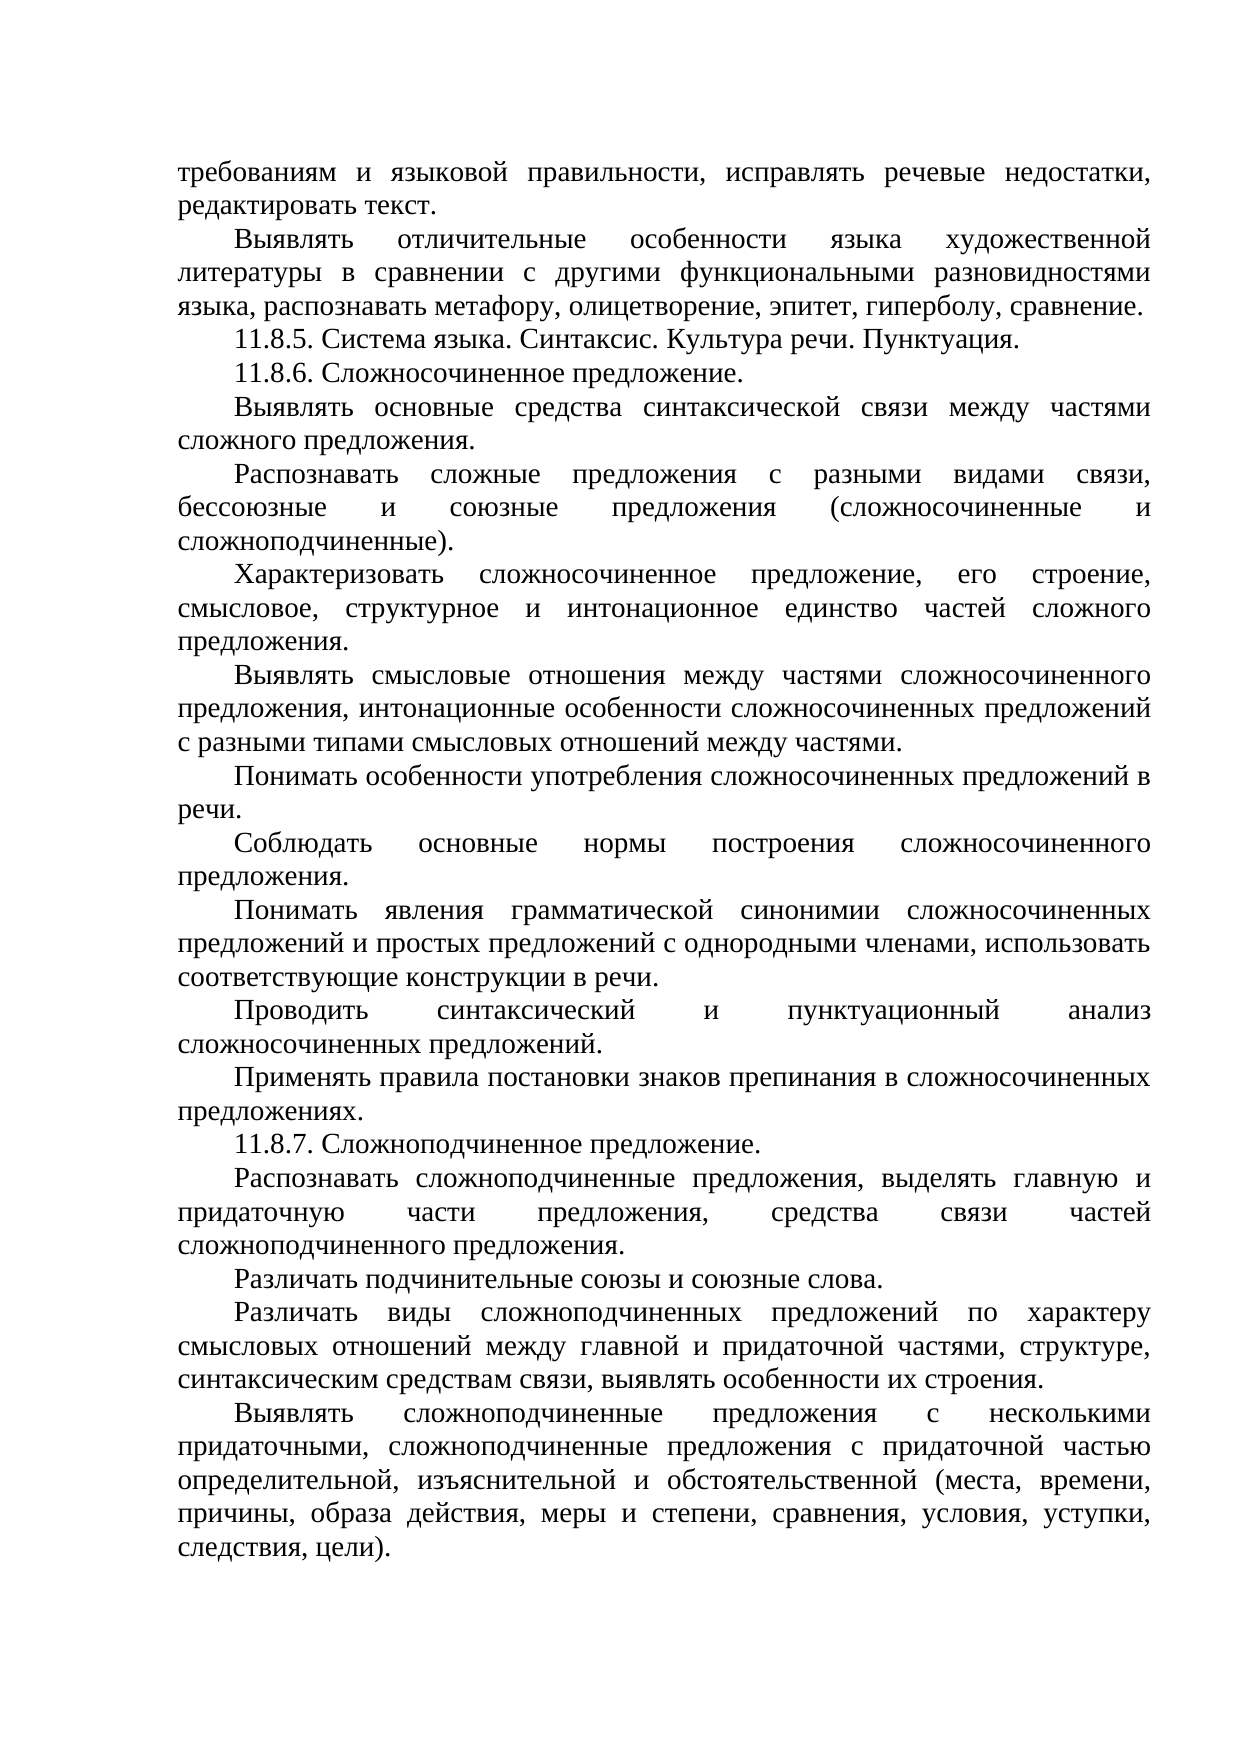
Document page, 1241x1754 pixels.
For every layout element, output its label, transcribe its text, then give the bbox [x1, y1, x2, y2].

text 11.8.5. Система языка. Синтаксис. Культура речи. Пунктуация. [177, 322, 1152, 355]
text Понимать явления грамматической синонимии сложносочиненных предложений и простых предложений с однородными членами, использовать соответствующие конструкции в речи. [177, 892, 1152, 992]
text Выявлять смысловые отношения между частями сложносочиненного предложения, интонационные особенности сложносочиненных предложений с разными типами смысловых отношений между частями. [177, 657, 1152, 758]
text Проводить синтаксический и пунктуационный анализ сложносочиненных предложений. [177, 992, 1152, 1059]
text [177, 154, 1152, 221]
text Распознавать сложные предложения с разными видами связи, бессоюзные и союзные предложения (сложносочиненные и сложноподчиненные). [177, 456, 1152, 556]
text Выявлять сложноподчиненные предложения с несколькими придаточными, сложноподчиненные предложения с придаточной частью определительной, изъяснительной и обстоятельственной (места, времени, причины, образа действия, меры и степени, сравнения, условия, уступки, следствия, цели). [177, 1395, 1152, 1563]
text Различать виды сложноподчиненных предложений по характеру смысловых отношений между главной и придаточной частями, структуре, синтаксическим средствам связи, выявлять особенности их строения. [177, 1294, 1152, 1395]
text Выявлять основные средства синтаксической связи между частями сложного предложения. [177, 389, 1152, 456]
text Характеризовать сложносочиненное предложение, его строение, смысловое, структурное и интонационное единство частей сложного предложения. [177, 556, 1152, 657]
text Распознавать сложноподчиненные предложения, выделять главную и придаточную части предложения, средства связи частей сложноподчиненного предложения. [177, 1160, 1152, 1261]
text Выявлять отличительные особенности языка художественной литературы в сравнении с другими функциональными разновидностями языка, распознавать метафору, олицетворение, эпитет, гиперболу, сравнение. [177, 221, 1152, 322]
text Понимать особенности употребления сложносочиненных предложений в речи. [177, 758, 1152, 825]
text Применять правила постановки знаков препинания в сложносочиненных предложениях. [177, 1059, 1152, 1127]
text Различать подчинительные союзы и союзные слова. [177, 1261, 1152, 1294]
text Соблюдать основные нормы построения сложносочиненного предложения. [177, 825, 1152, 892]
text 11.8.7. Сложноподчиненное предложение. [177, 1127, 1152, 1160]
text 11.8.6. Сложносочиненное предложение. [177, 355, 1152, 389]
